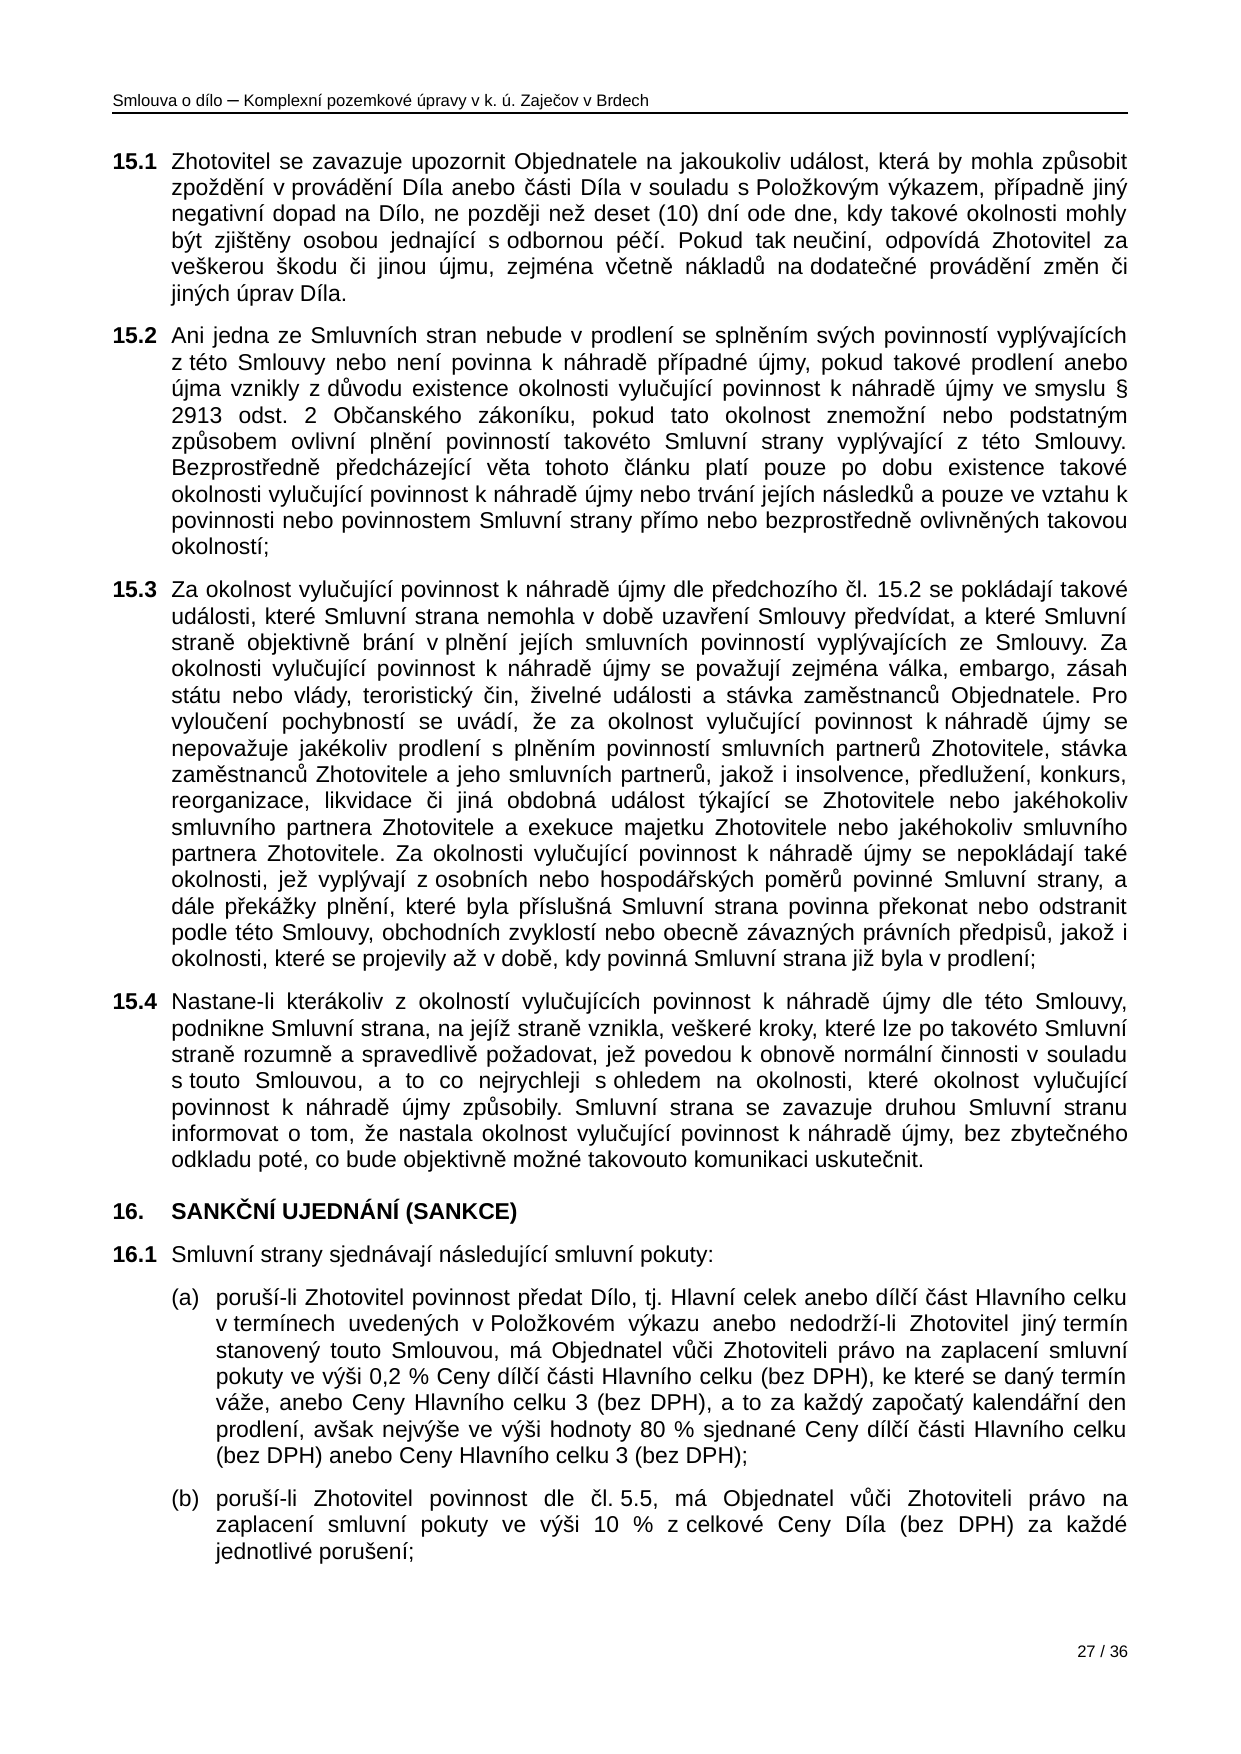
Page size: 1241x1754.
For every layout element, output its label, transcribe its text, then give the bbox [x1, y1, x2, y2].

text Ani jedna ze Smluvních stran nebude v prodlení se splněním svých povinností vyplývajících z této Smlouvy nebo není povinna k náhradě případné újmy, pokud takové prodlení anebo újma vznikly z důvodu existence okolnosti vylučující povinnost k náhradě újmy ve smyslu § 2913 odst. 2 Občanského zákoníku, pokud tato okolnost znemožní nebo podstatným způsobem ovlivní plnění povinností takovéto Smluvní strany vyplývající z této Smlouvy. Bezprostředně předcházející věta tohoto článku platí pouze po dobu existence takové okolnosti vylučující povinnost k náhradě újmy nebo trvání jejích následků a pouze ve vztahu k povinnosti nebo povinnostem Smluvní strany přímo nebo bezprostředně ovlivněných takovou okolností; [112, 322, 1128, 560]
text Za okolnost vylučující povinnost k náhradě újmy dle předchozího čl. 15.2 se pokládají takové události, které Smluvní strana nemohla v době uzavření Smlouvy předvídat, a které Smluvní straně objektivně brání v plnění jejích smluvních povinností vyplývajících ze Smlouvy. Za okolnosti vylučující povinnost k náhradě újmy se považují zejména válka, embargo, zásah státu nebo vlády, teroristický čin, živelné události a stávka zaměstnanců Objednatele. Pro vyloučení pochybností se uvádí, že za okolnost vylučující povinnost k náhradě újmy se nepovažuje jakékoliv prodlení s plněním povinností smluvních partnerů Zhotovitele, stávka zaměstnanců Zhotovitele a jeho smluvních partnerů, jakož i insolvence, předlužení, konkurs, reorganizace, likvidace či jiná obdobná událost týkající se Zhotovitele nebo jakéhokoliv smluvního partnera Zhotovitele a exekuce majetku Zhotovitele nebo jakéhokoliv smluvního partnera Zhotovitele. Za okolnosti vylučující povinnost k náhradě újmy se nepokládají také okolnosti, jež vyplývají z osobních nebo hospodářských poměrů povinné Smluvní strany, a dále překážky plnění, které byla příslušná Smluvní strana povinna překonat nebo odstranit podle této Smlouvy, obchodních zvyklostí nebo obecně závazných právních předpisů, jakož i okolnosti, které se projevily až v době, kdy povinná Smluvní strana již byla v prodlení; [112, 576, 1128, 972]
list poruší-li Zhotovitel povinnost předat Dílo, tj. Hlavní celek anebo dílčí část Hlavního celku v termínech uvedených v Položkovém výkazu anebo nedodrží-li Zhotovitel jiný termín stanovený touto Smlouvou, má Objednatel vůči Zhotoviteli právo na zaplacení smluvní pokuty ve výši 0,2 % Ceny dílčí části Hlavního celku (bez DPH), ke které se daný termín váže, anebo Ceny Hlavního celku 3 (bez DPH), a to za každý započatý kalendářní den prodlení, avšak nejvýše ve výši hodnoty 80 % sjednané Ceny dílčí části Hlavního celku (bez DPH) anebo Ceny Hlavního celku 3 (bez DPH); [171, 1284, 1128, 1468]
text Smluvní strany sjednávají následující smluvní pokuty: [112, 1241, 1128, 1267]
list poruší-li Zhotovitel povinnost dle čl. 5.5, má Objednatel vůči Zhotoviteli právo na zaplacení smluvní pokuty ve výši 10 % z celkové Ceny Díla (bez DPH) za každé jednotlivé porušení; [171, 1485, 1128, 1564]
text Zhotovitel se zavazuje upozornit Objednatele na jakoukoliv událost, která by mohla způsobit zpoždění v provádění Díla anebo části Díla v souladu s Položkovým výkazem, případně jiný negativní dopad na Dílo, ne později než deset (10) dní ode dne, kdy takové okolnosti mohly být zjištěny osobou jednající s odbornou péčí. Pokud tak neučiní, odpovídá Zhotovitel za veškerou škodu či jinou újmu, zejména včetně nákladů na dodatečné provádění změn či jiných úprav Díla. [112, 148, 1128, 306]
text Sankční ujednání (SANKCE) [112, 1198, 1128, 1224]
text Nastane-li kterákoliv z okolností vylučujících povinnost k náhradě újmy dle této Smlouvy, podnikne Smluvní strana, na jejíž straně vznikla, veškeré kroky, které lze po takovéto Smluvní straně rozumně a spravedlivě požadovat, jež povedou k obnově normální činnosti v souladu s touto Smlouvou, a to co nejrychleji s ohledem na okolnosti, které okolnost vylučující povinnost k náhradě újmy způsobily. Smluvní strana se zavazuje druhou Smluvní stranu informovat o tom, že nastala okolnost vylučující povinnost k náhradě újmy, bez zbytečného odkladu poté, co bude objektivně možné takovouto komunikaci uskutečnit. [112, 988, 1128, 1173]
